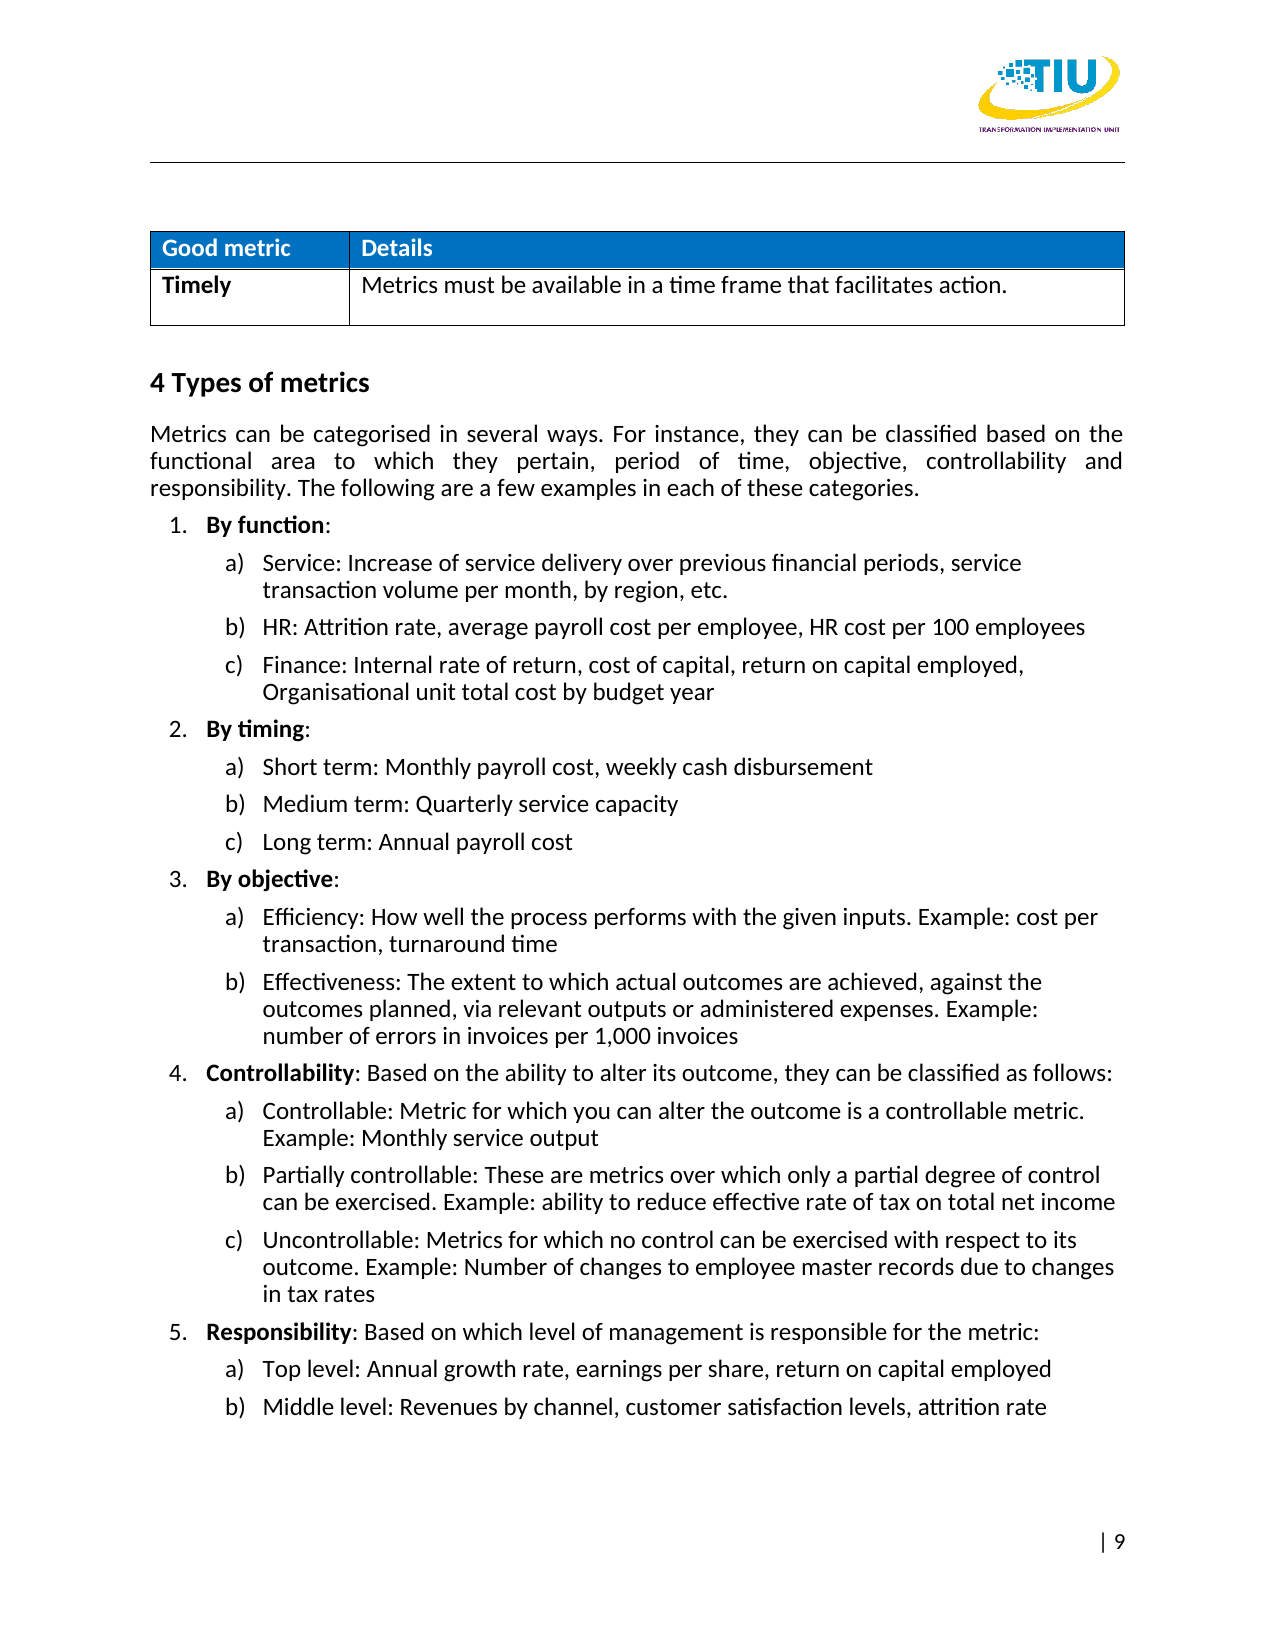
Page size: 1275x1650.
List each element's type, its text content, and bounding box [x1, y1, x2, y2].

picture [976, 51, 1124, 135]
list Middle level: Revenues by channel, customer satisfaction levels, attrition rate [225, 1393, 1125, 1420]
table_cell Timely [151, 270, 349, 325]
table_header Details [350, 232, 1124, 268]
list Effectiveness: The extent to which actual outcomes are achieved, against the outcomes planned, via relevant outputs or administered expenses. Example: number of errors in invoices per 1,000 invoices [225, 968, 1125, 1049]
text Metrics can be categorised in several ways. For instance, they can be classified based on the functional area to which they pertain, period of time, objective, controllability and responsibility. The following are a few examples in each of these categories. [150, 420, 1125, 502]
subtitle 4 Types of metrics [150, 364, 1125, 399]
list Partially controllable: These are metrics over which only a partial degree of control can be exercised. Example: ability to reduce effective rate of tax on total net income [225, 1162, 1125, 1216]
list By function: [169, 512, 1125, 539]
list Responsibility: Based on which level of management is responsible for the metric: [169, 1318, 1125, 1345]
list Long term: Annual payroll cost [225, 829, 1125, 856]
list Finance: Internal rate of return, cost of capital, return on capital employed, Organisational unit total cost by budget year [225, 652, 1125, 706]
list Service: Increase of service delivery over previous financial periods, service transaction volume per month, by region, etc. [225, 549, 1125, 604]
list Medium term: Quarterly service capacity [225, 791, 1125, 818]
list By objective: [169, 866, 1125, 893]
table_header Good metric [151, 232, 349, 268]
list HR: Attrition rate, average payroll cost per employee, HR cost per 100 employees [225, 614, 1125, 641]
list Efficiency: How well the process performs with the given inputs. Example: cost per transaction, turnaround time [225, 904, 1125, 958]
list By timing: [169, 716, 1125, 743]
list Top level: Annual growth rate, earnings per share, return on capital employed [225, 1356, 1125, 1383]
list Short term: Monthly payroll cost, weekly cash disbursement [225, 754, 1125, 781]
list Controllable: Metric for which you can alter the outcome is a controllable metric. Example: Monthly service output [225, 1097, 1125, 1152]
list Uncontrollable: Metrics for which no control can be exercised with respect to its outcome. Example: Number of changes to employee master records due to changes in tax rates [225, 1227, 1125, 1308]
table_cell Metrics must be available in a time frame that facilitates action. [350, 270, 1124, 325]
list Controllability: Based on the ability to alter its outcome, they can be classified as follows: [169, 1060, 1125, 1087]
